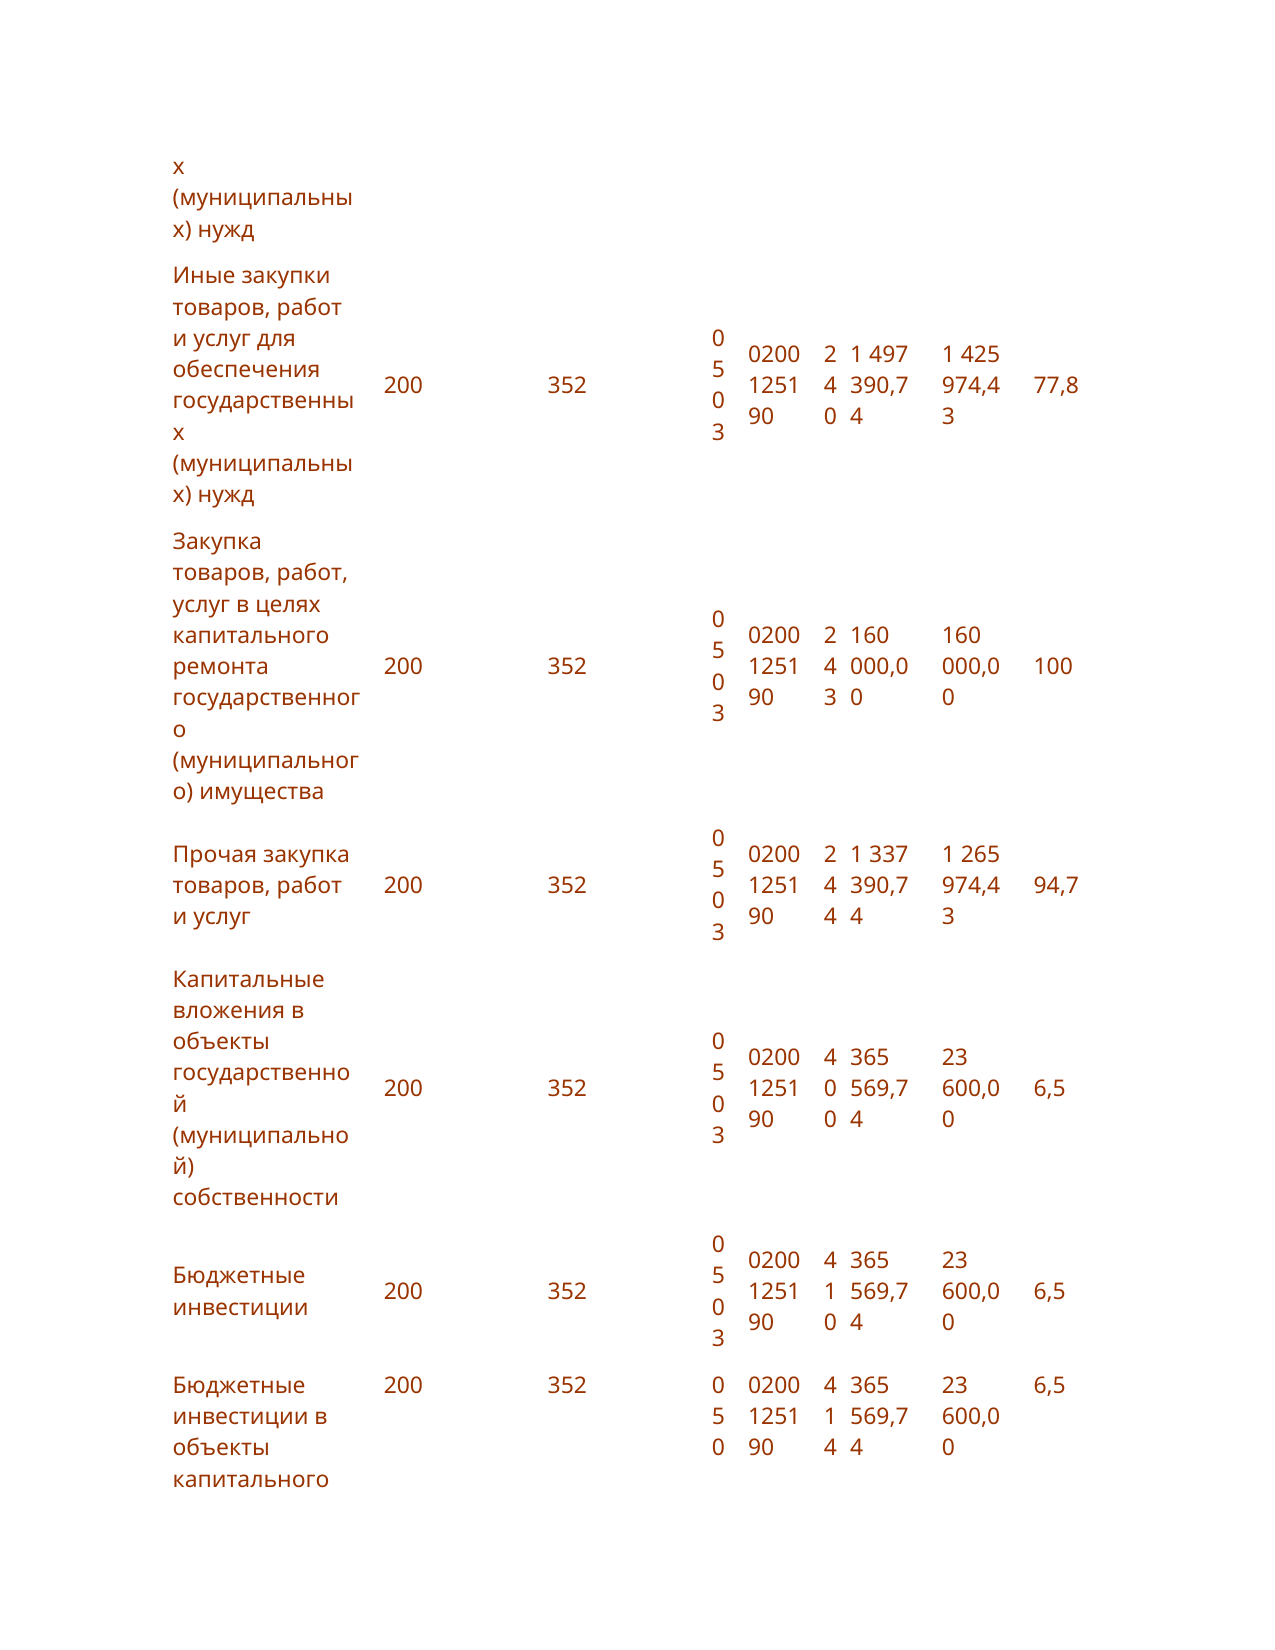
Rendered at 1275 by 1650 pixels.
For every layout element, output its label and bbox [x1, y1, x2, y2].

table_cell [150, 150, 1125, 1494]
